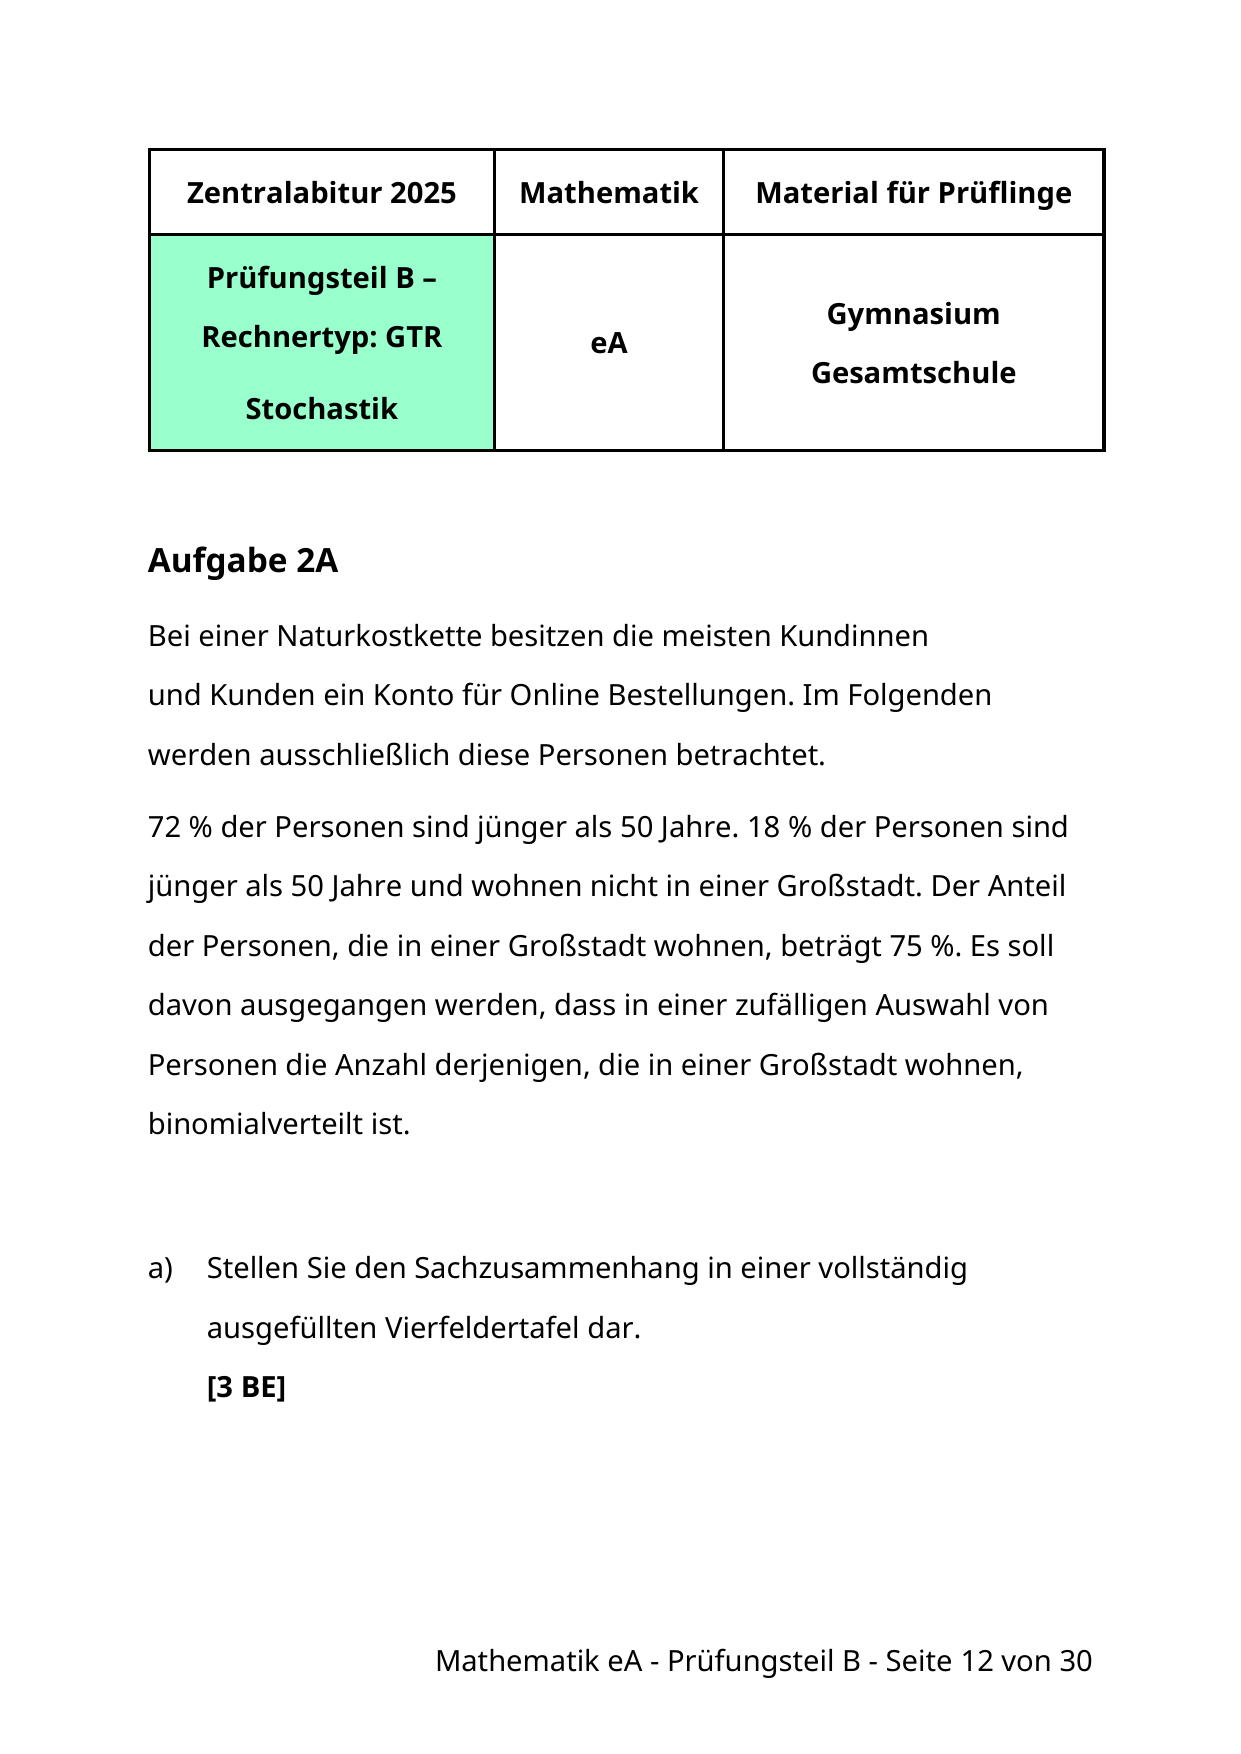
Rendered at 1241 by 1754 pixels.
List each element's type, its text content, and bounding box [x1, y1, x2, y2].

table_cell eA [496, 236, 722, 449]
subtitle Aufgabe 2A [148, 537, 1093, 582]
table_header Mathematik [496, 151, 722, 233]
table_cell Gymnasium Gesamtschule [725, 236, 1102, 449]
table_header Zentralabitur 2025 [151, 151, 493, 233]
table_header Material für Prüflinge [725, 151, 1102, 233]
table_cell Prüfungsteil B – Rechnertyp: GTR Stochastik [151, 236, 493, 449]
text Bei einer Naturkostkette besitzen die meisten Kundinnen und Kunden ein Konto für Online Bestellungen. Im Folgenden werden ausschließlich diese Personen betrachtet. [148, 615, 1093, 774]
list a) Stellen Sie den Sachzusammenhang in einer vollständig ausgefüllten Vierfeldertafel dar. [3 BE] [148, 1247, 1093, 1406]
text 72 % der Personen sind jünger als 50 Jahre. 18 % der Personen sind jünger als 50 Jahre und wohnen nicht in einer Großstadt. Der Anteil der Personen, die in einer Großstadt wohnen, beträgt 75 %. Es soll davon ausgegangen werden, dass in einer zufälligen Auswahl von Personen die Anzahl derjenigen, die in einer Großstadt wohnen, binomialverteilt ist. [148, 806, 1093, 1143]
